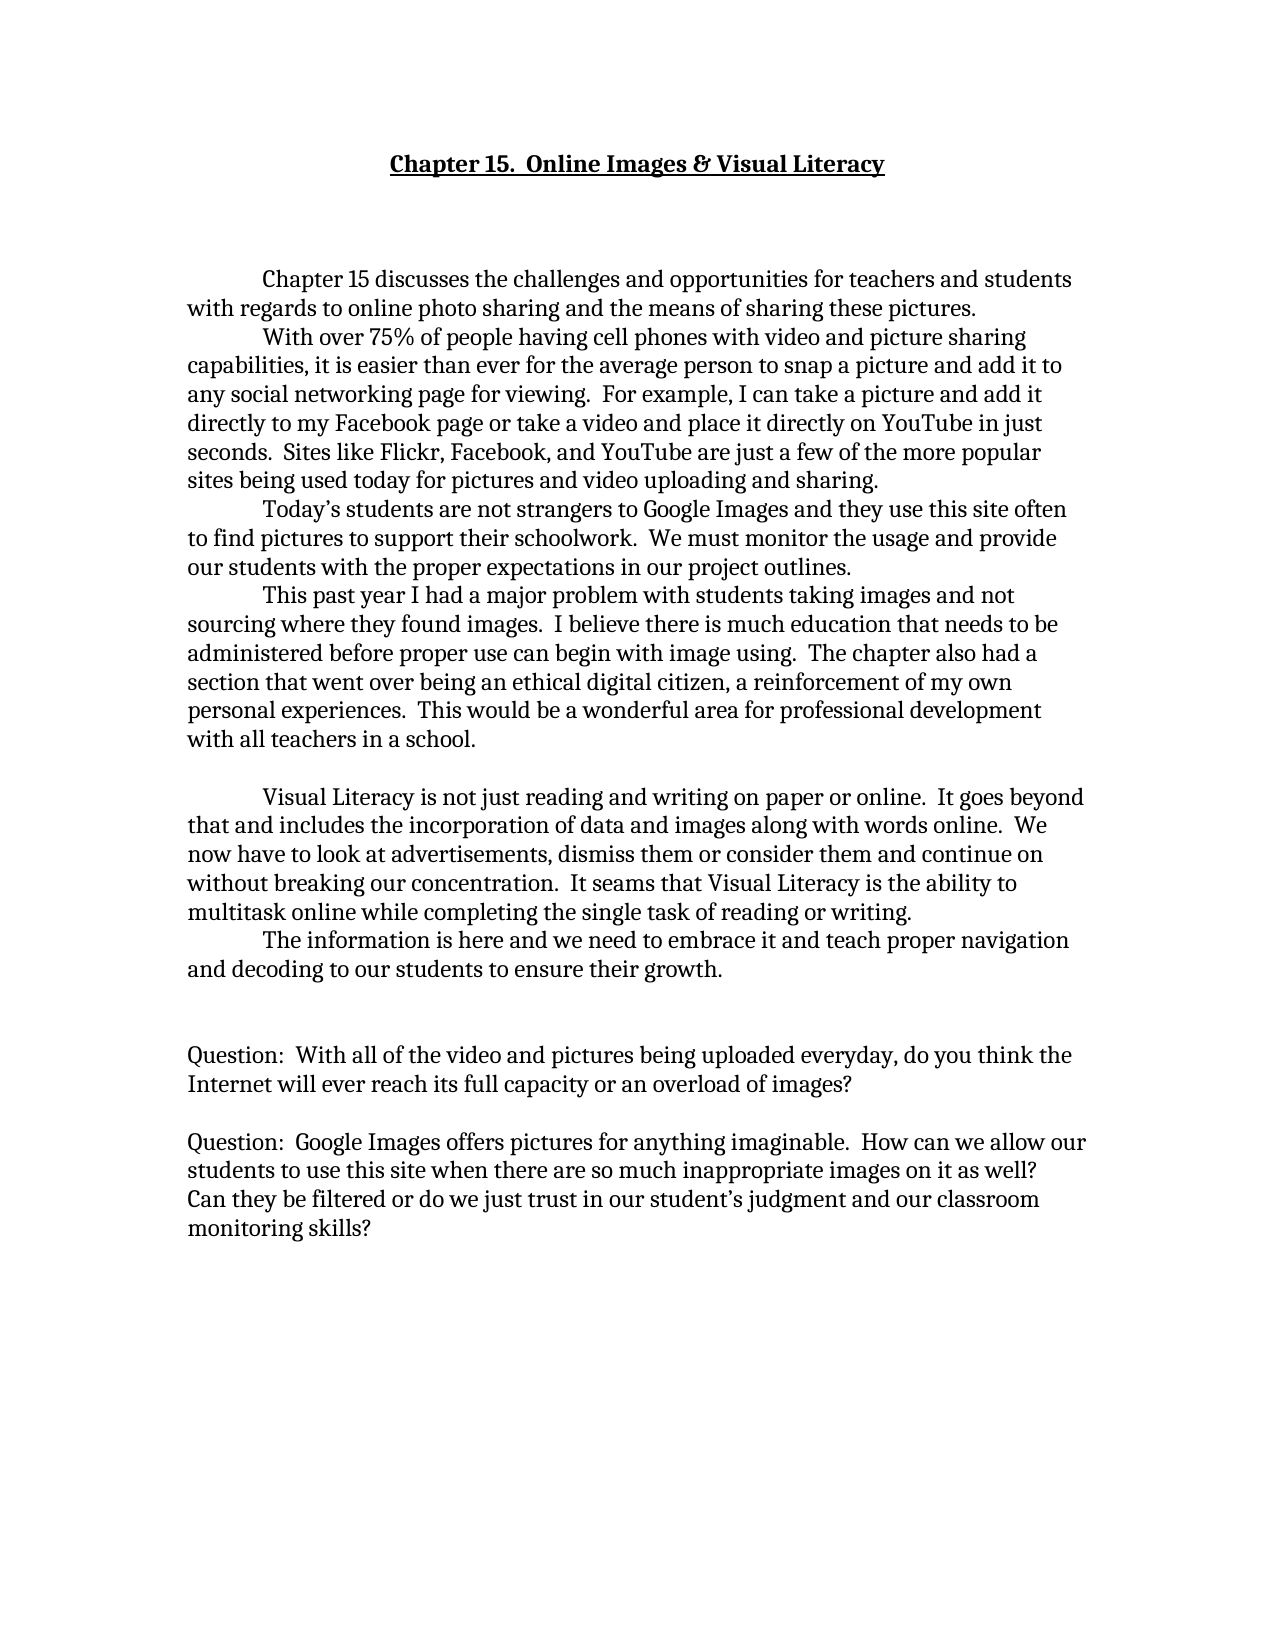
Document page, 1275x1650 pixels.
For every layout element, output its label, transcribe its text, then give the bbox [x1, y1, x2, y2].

text Chapter 15 discusses the challenges and opportunities for teachers and students with regards to online photo sharing and the means of sharing these pictures. [187, 265, 1087, 322]
text Question: With all of the video and pictures being uploaded everyday, do you think the Internet will ever reach its full capacity or an overload of images? [187, 1041, 1087, 1099]
text With over 75% of people having cell phones with video and picture sharing capabilities, it is easier than ever for the average person to snap a picture and add it to any social networking page for viewing. For example, I can take a picture and add it directly to my Facebook page or take a video and place it directly on YouTube in just seconds. Sites like Flickr, Facebook, and YouTube are just a few of the more popular sites being used today for pictures and video uploading and sharing. [187, 322, 1087, 495]
text Question: Google Images offers pictures for anything imaginable. How can we allow our students to use this site when there are so much inappropriate images on it as well? Can they be filtered or do we just trust in our student’s judgment and our classroom monitoring skills? [187, 1127, 1087, 1242]
text The information is here and we need to embrace it and teach proper navigation and decoding to our students to ensure their growth. [187, 926, 1087, 984]
text Visual Literacy is not just reading and writing on paper or online. It goes beyond that and includes the incorporation of data and images along with words online. We now have to look at advertisements, dismiss them or consider them and continue on without breaking our concentration. It seams that Visual Literacy is the ability to multitask online while completing the single task of reading or writing. [187, 782, 1087, 926]
text This past year I had a major problem with students taking images and not sourcing where they found images. I believe there is much education that needs to be administered before proper use can begin with image using. The chapter also had a section that went over being an ethical digital citizen, a reinforcement of my own personal experiences. This would be a wonderful area for professional development with all teachers in a school. [187, 581, 1087, 754]
text Chapter 15. Online Images & Visual Literacy [187, 150, 1087, 179]
text Today’s students are not strangers to Google Images and they use this site often to find pictures to support their schoolwork. We must monitor the usage and provide our students with the proper expectations in our project outlines. [187, 495, 1087, 581]
